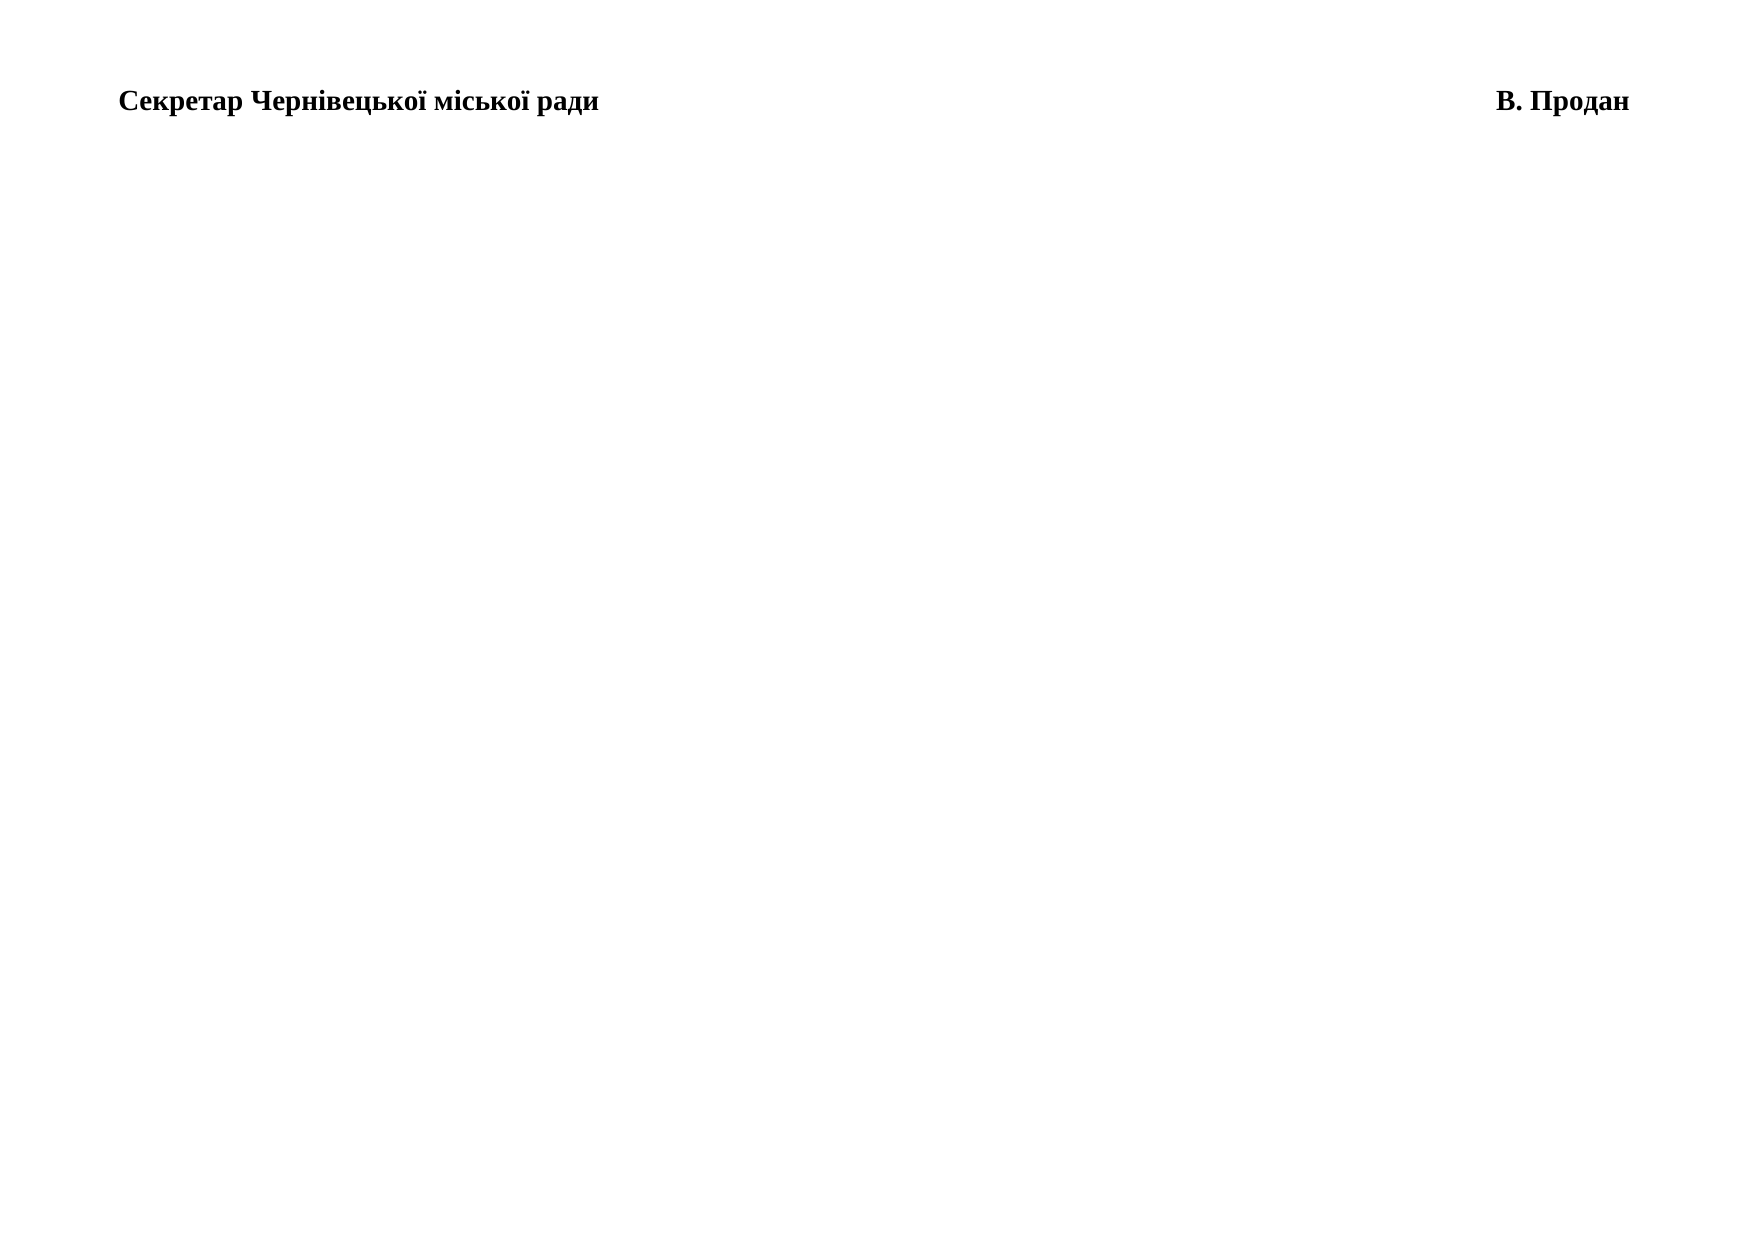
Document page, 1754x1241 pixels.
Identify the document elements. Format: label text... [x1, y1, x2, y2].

text Секретар Чернівецької міської ради В. Продан [118, 83, 1659, 117]
